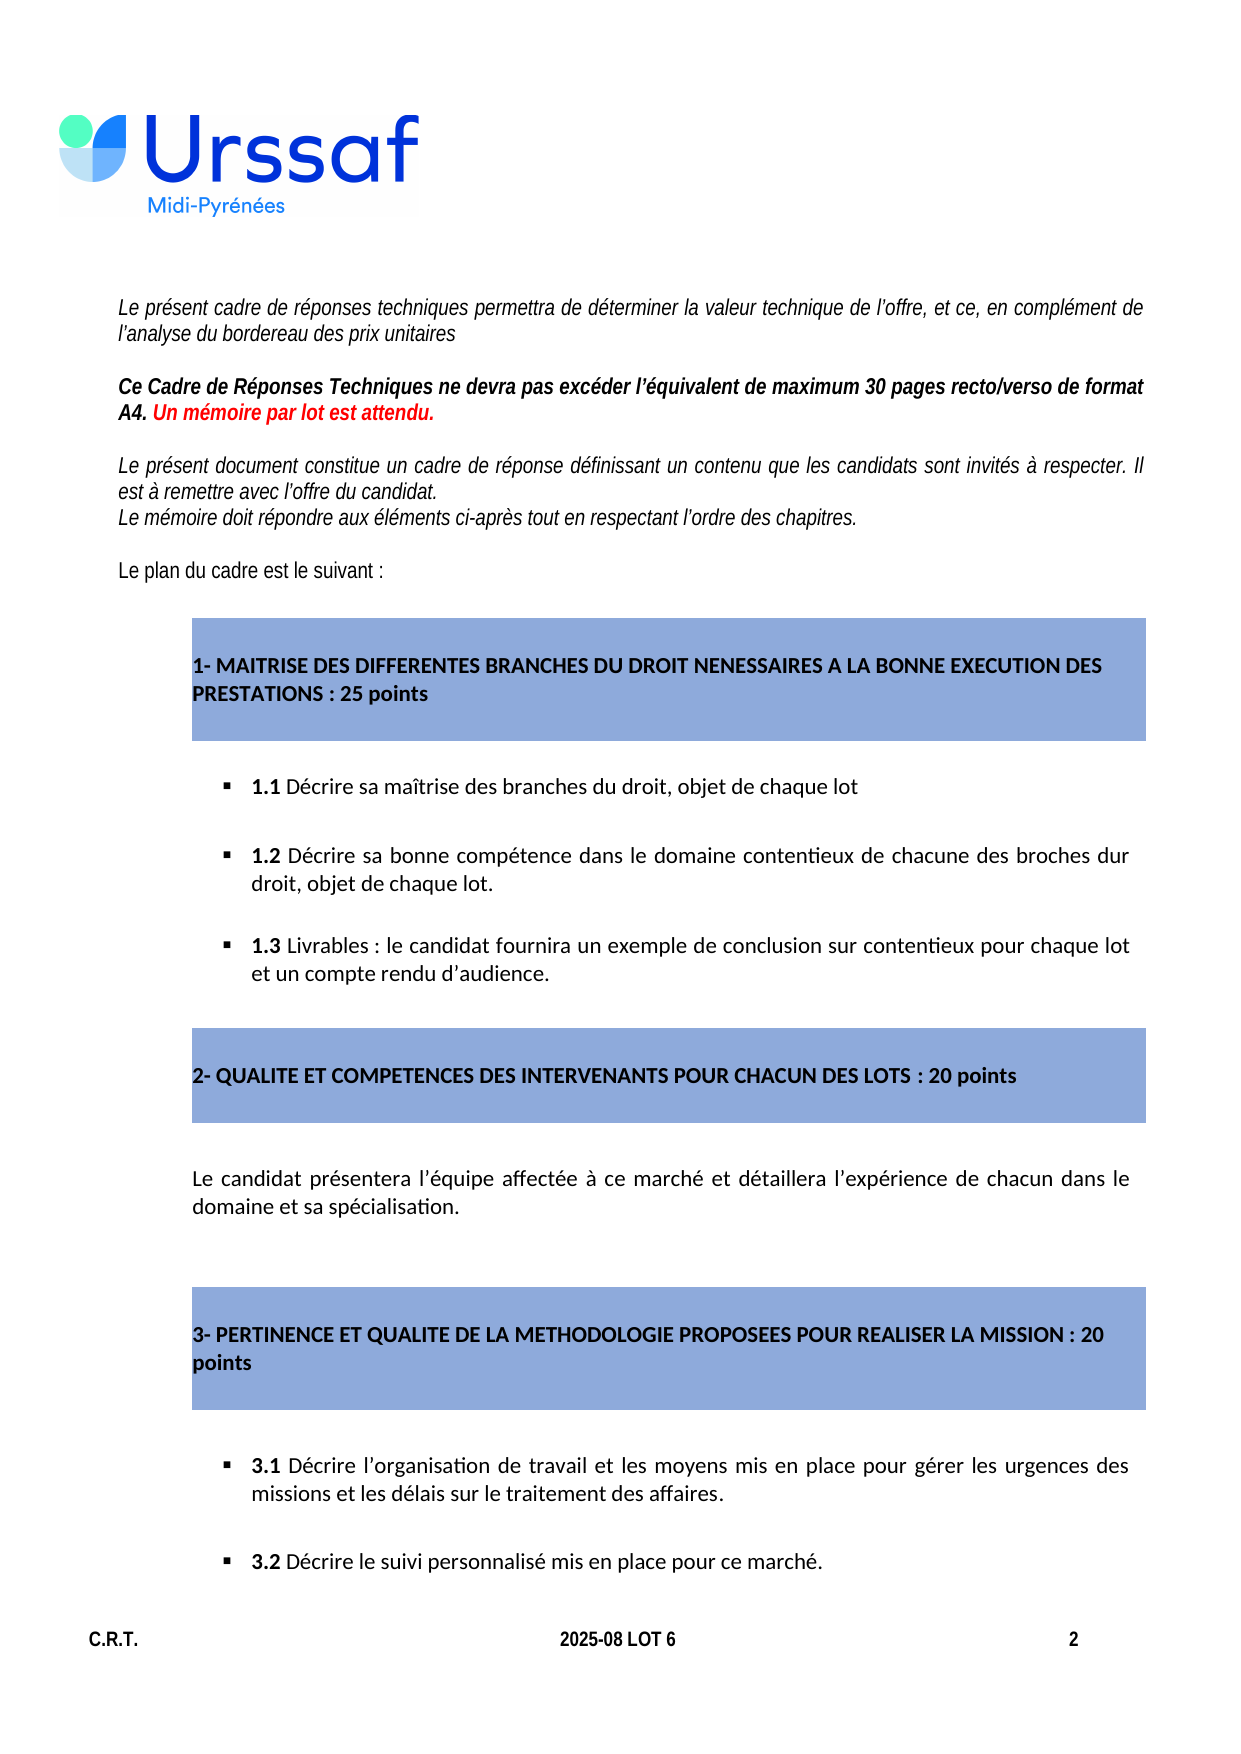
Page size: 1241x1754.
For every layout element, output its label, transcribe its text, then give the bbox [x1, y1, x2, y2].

list 1.3 Livrables : le candidat fournira un exemple de conclusion sur contentieux pour chaque lot et un compte rendu d’audience. [222, 931, 1131, 987]
list 1.2 Décrire sa bonne compétence dans le domaine contentieux de chacune des broches dur droit, objet de chaque lot. [222, 841, 1131, 897]
picture [59, 115, 419, 217]
text Le candidat présentera l’équipe affectée à ce marché et détaillera l’expérience de chacun dans le domaine et sa spécialisation. [192, 1164, 1131, 1220]
list 3.2 Décrire le suivi personnalisé mis en place pour ce marché. [222, 1547, 1131, 1576]
text Le plan du cadre est le suivant : [118, 557, 1146, 583]
text Le présent cadre de réponses techniques permettra de déterminer la valeur technique de l’offre, et ce, en complément de l’analyse du bordereau des prix unitaires [118, 293, 1146, 346]
text 2- QUALITE ET COMPETENCES DES INTERVENANTS POUR CHACUN DES LOTS : 20 points [192, 1061, 1146, 1089]
text 3- PERTINENCE ET QUALITE DE LA METHODOLOGIE PROPOSEES POUR REALISER LA MISSION : 20 points [192, 1320, 1146, 1376]
text Le mémoire doit répondre aux éléments ci-après tout en respectant l’ordre des chapitres. [118, 504, 1146, 531]
text Ce Cadre de Réponses Techniques ne devra pas excéder l’équivalent de maximum 30 pages recto/verso de format A4. Un mémoire par lot est attendu. [118, 373, 1146, 425]
text 1- MAITRISE DES DIFFERENTES BRANCHES DU DROIT NENESSAIRES A LA BONNE EXECUTION DES PRESTATIONS : 25 points [192, 651, 1146, 707]
list 3.1 Décrire l’organisation de travail et les moyens mis en place pour gérer les urgences des missions et les délais sur le traitement des affaires. [222, 1451, 1131, 1507]
text Le présent document constitue un cadre de réponse définissant un contenu que les candidats sont invités à respecter. Il est à remettre avec l’offre du candidat. [118, 452, 1146, 504]
list 1.1 Décrire sa maîtrise des branches du droit, objet de chaque lot [222, 772, 1131, 801]
